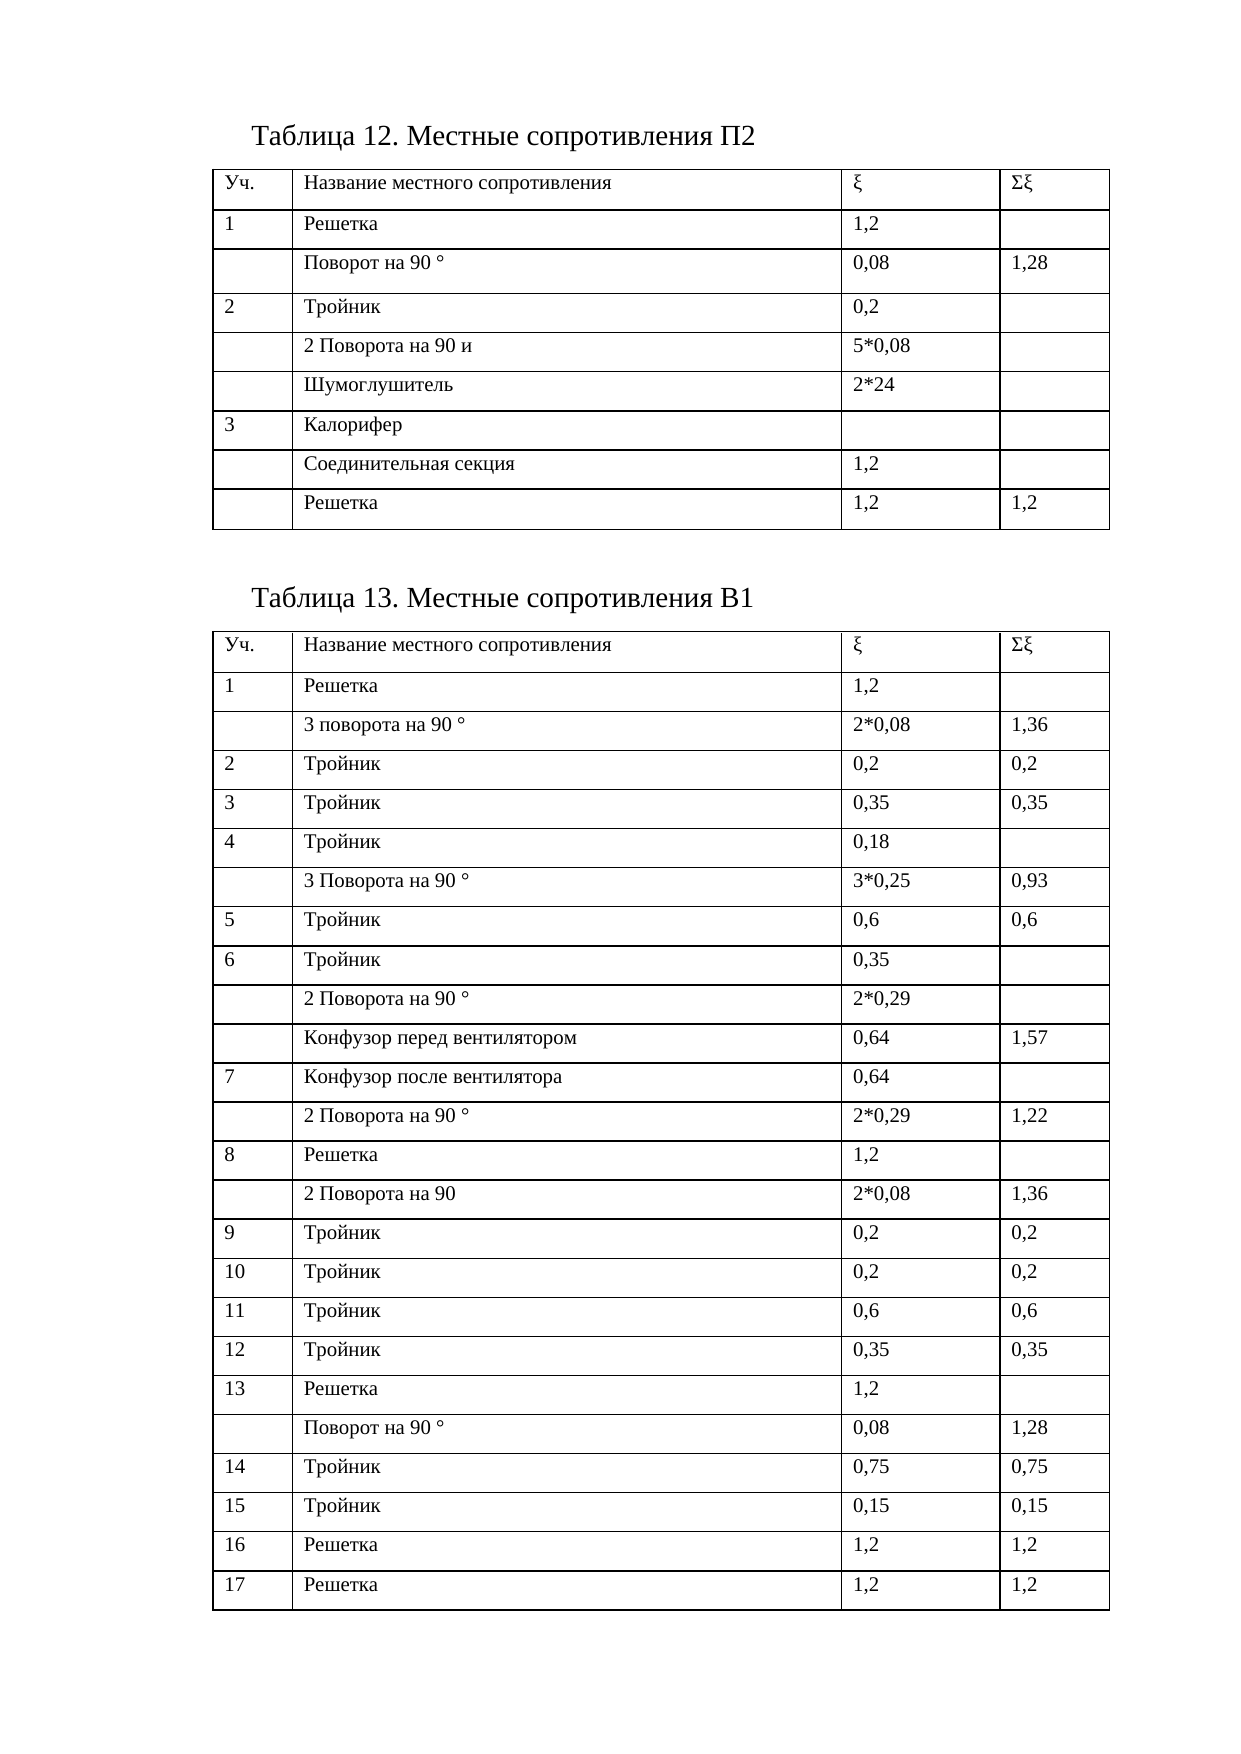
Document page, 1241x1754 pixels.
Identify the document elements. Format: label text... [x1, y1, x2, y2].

table_cell 0,64 [842, 1025, 999, 1062]
table_cell 0,2 [842, 1259, 999, 1296]
table_cell 3*0,25 [842, 868, 999, 906]
table_cell 0,6 [842, 907, 999, 945]
table_cell [1001, 372, 1109, 410]
table_cell Решетка [293, 490, 841, 529]
table_cell 1 [214, 673, 292, 711]
table_cell 2 Поворота на 90 ° [293, 986, 841, 1023]
table_cell 1,36 [1001, 1181, 1109, 1218]
table_cell Шумоглушитель [293, 372, 841, 410]
table_cell 4 [214, 829, 292, 867]
table_cell Решетка [293, 673, 841, 711]
table_cell 2 [214, 751, 292, 789]
table_cell [1001, 451, 1109, 488]
table_cell 9 [214, 1220, 292, 1257]
table_cell 11 [214, 1298, 292, 1336]
table_cell Решетка [293, 1532, 841, 1570]
table_cell 0,6 [1001, 907, 1109, 945]
table_cell [214, 986, 292, 1023]
table_cell 1,2 [1001, 490, 1109, 529]
table_cell Тройник [293, 1259, 841, 1296]
table_cell [214, 1103, 292, 1140]
table_cell 15 [214, 1493, 292, 1531]
table_cell 7 [214, 1064, 292, 1101]
table_cell 14 [214, 1454, 292, 1492]
table_cell 1,2 [842, 1142, 999, 1179]
table_cell Тройник [293, 751, 841, 789]
text Таблица 13. Местные сопротивления В1 [177, 581, 1152, 614]
table_cell [1001, 294, 1109, 332]
table_cell [1001, 1142, 1109, 1179]
table_cell 1,2 [842, 1572, 999, 1609]
table_cell 2 [214, 294, 292, 332]
table_cell [1001, 947, 1109, 984]
table_cell 2*0,29 [842, 986, 999, 1023]
table_cell [214, 333, 292, 371]
table_cell 5 [214, 907, 292, 945]
table_cell 1,2 [842, 211, 999, 248]
table_cell Решетка [293, 1142, 841, 1179]
table_cell [214, 490, 292, 529]
table_cell [214, 1181, 292, 1218]
table_cell 0,2 [842, 294, 999, 332]
table_cell 0,35 [842, 1337, 999, 1374]
table_cell 2 Поворота на 90 ° [293, 1103, 841, 1140]
table_cell 3 Поворота на 90 ° [293, 868, 841, 906]
table_cell Соединительная секция [293, 451, 841, 488]
table_cell 2*0,08 [842, 712, 999, 749]
table_cell 0,2 [842, 1220, 999, 1257]
table_cell [214, 712, 292, 749]
table_cell 12 [214, 1337, 292, 1374]
table_cell Тройник [293, 1220, 841, 1257]
table_cell 0,18 [842, 829, 999, 867]
text Таблица 12. Местные сопротивления П2 [177, 118, 1152, 152]
table_header Σξ [1001, 170, 1109, 209]
table_cell Тройник [293, 1493, 841, 1531]
table_cell 2 Поворота на 90 и [293, 333, 841, 371]
table_cell [1001, 1064, 1109, 1101]
table_cell 5*0,08 [842, 333, 999, 371]
table_cell 0,08 [842, 1415, 999, 1453]
table_cell Тройник [293, 1454, 841, 1492]
table_cell [1001, 673, 1109, 711]
table_cell Решетка [293, 211, 841, 248]
table_header Уч. [214, 632, 292, 671]
table_cell 0,35 [1001, 1337, 1109, 1374]
table_header Название местного сопротивления [293, 170, 841, 209]
table_cell Тройник [293, 907, 841, 945]
table_cell Конфузор после вентилятора [293, 1064, 841, 1101]
table_cell 1,28 [1001, 1415, 1109, 1453]
table_cell Тройник [293, 1337, 841, 1374]
table_cell [1001, 333, 1109, 371]
table_cell Решетка [293, 1376, 841, 1414]
table_cell 2 Поворота на 90 [293, 1181, 841, 1218]
table_cell 0,35 [1001, 790, 1109, 828]
table_cell 0,2 [1001, 1259, 1109, 1296]
table_cell 2*0,29 [842, 1103, 999, 1140]
table_cell 1,22 [1001, 1103, 1109, 1140]
table_cell 1,2 [1001, 1532, 1109, 1570]
table_cell [1001, 211, 1109, 248]
table_header ξ [842, 170, 999, 209]
table_cell 1,2 [842, 1376, 999, 1414]
table_cell Тройник [293, 1298, 841, 1336]
table_cell Решетка [293, 1572, 841, 1609]
table_cell 10 [214, 1259, 292, 1296]
table_cell 1 [214, 211, 292, 248]
table_cell 1,36 [1001, 712, 1109, 749]
table_cell Поворот на 90 ° [293, 1415, 841, 1453]
table_cell 2*24 [842, 372, 999, 410]
table_cell 3 поворота на 90 ° [293, 712, 841, 749]
table_cell 0,2 [842, 751, 999, 789]
table_cell 17 [214, 1572, 292, 1609]
table_cell [214, 868, 292, 906]
table_cell [214, 372, 292, 410]
table_cell [1001, 412, 1109, 449]
table_cell 8 [214, 1142, 292, 1179]
table_header Σξ [1001, 632, 1109, 671]
table_cell 1,2 [842, 1532, 999, 1570]
table_cell 3 [214, 790, 292, 828]
table_cell 0,75 [1001, 1454, 1109, 1492]
table_cell 6 [214, 947, 292, 984]
table_cell 1,57 [1001, 1025, 1109, 1062]
table_cell [1001, 1376, 1109, 1414]
table_cell [214, 1415, 292, 1453]
table_header Уч. [214, 170, 292, 209]
table_cell 0,6 [842, 1298, 999, 1336]
table_cell 0,93 [1001, 868, 1109, 906]
table_cell 1,2 [842, 451, 999, 488]
table_cell Поворот на 90 ° [293, 250, 841, 293]
table_cell Тройник [293, 947, 841, 984]
table_header ξ [842, 632, 1000, 671]
table_cell 1,2 [1001, 1572, 1109, 1609]
table_cell [214, 451, 292, 488]
table_cell 0,35 [842, 790, 999, 828]
table_cell 1,2 [842, 490, 999, 529]
table_cell [842, 412, 999, 449]
table_cell 3 [214, 412, 292, 449]
table_cell 16 [214, 1532, 292, 1570]
table_cell 0,08 [842, 250, 999, 293]
table_cell 0,15 [842, 1493, 999, 1531]
table_cell 1,28 [1001, 250, 1109, 293]
table_cell 0,35 [842, 947, 999, 984]
table_cell 2*0,08 [842, 1181, 999, 1218]
table_cell Тройник [293, 790, 841, 828]
table_cell [214, 250, 292, 293]
table_cell 0,2 [1001, 1220, 1109, 1257]
table_cell 0,6 [1001, 1298, 1109, 1336]
table_cell [214, 1025, 292, 1062]
table_header Название местного сопротивления [293, 632, 841, 671]
table_cell [1001, 829, 1109, 867]
table_cell 1,2 [842, 673, 999, 711]
table_cell 0,64 [842, 1064, 999, 1101]
table_cell Тройник [293, 829, 841, 867]
table_cell 0,2 [1001, 751, 1109, 789]
table_cell 13 [214, 1376, 292, 1414]
table_cell Конфузор перед вентилятором [293, 1025, 841, 1062]
table_cell 0,15 [1001, 1493, 1109, 1531]
table_cell Тройник [293, 294, 841, 332]
table_cell Калорифер [293, 412, 841, 449]
table_cell 0,75 [842, 1454, 999, 1492]
table_cell [1001, 986, 1109, 1023]
